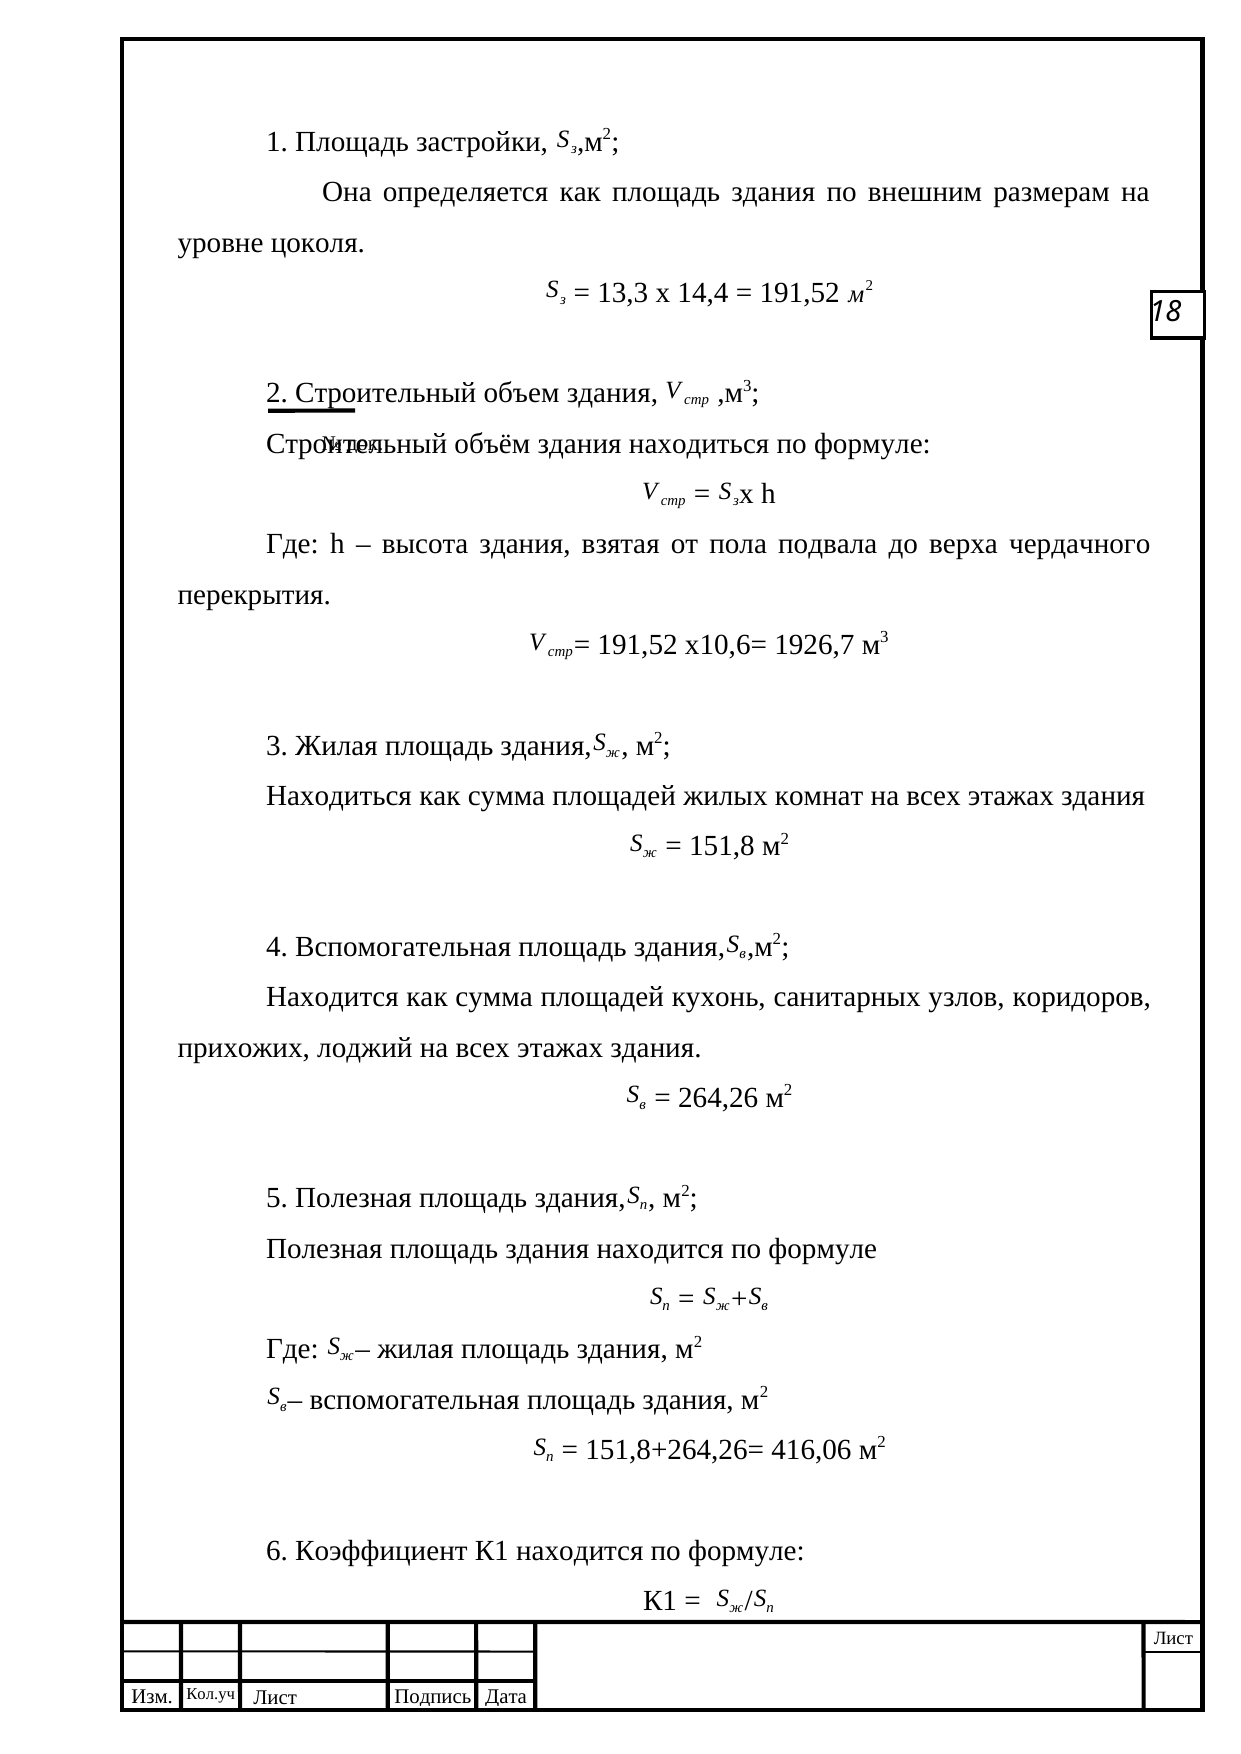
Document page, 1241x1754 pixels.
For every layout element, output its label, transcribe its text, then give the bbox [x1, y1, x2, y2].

text – вспомогательная площадь здания, м2 [177, 1382, 1152, 1415]
text Она определяется как площадь здания по внешним размерам на уровне цоколя. [177, 174, 1152, 258]
text Находиться как сумма площадей жилых комнат на всех этажах здания [177, 778, 1152, 812]
text = 151,8 м2 [177, 828, 1152, 862]
text Полезная площадь здания находится по формуле [177, 1231, 1152, 1264]
text Где: – жилая площадь здания, м2 [177, 1332, 1152, 1365]
text = + [177, 1281, 1152, 1315]
text = 191,52 х10,6= 1926,7 м3 [177, 627, 1152, 661]
text = 151,8+264,26= 416,06 м2 [177, 1432, 1152, 1466]
text 5. Полезная площадь здания,, м2; [177, 1181, 1152, 1214]
text Находится как сумма площадей кухонь, санитарных узлов, коридоров, прихожих, лоджий на всех этажах здания. [177, 979, 1152, 1063]
text 6. Коэффициент К1 находится по формуле: [177, 1533, 1152, 1566]
text 4. Вспомогательная площадь здания,,м2; [177, 929, 1152, 963]
text 3. Жилая площадь здания,, м2; [177, 728, 1152, 761]
text = 13,3 х 14,4 = 191,52 [177, 275, 1152, 308]
text = х h [177, 476, 1152, 510]
text Строительный объём здания находиться по формуле: [177, 426, 1152, 459]
text = 264,26 м2 [177, 1080, 1152, 1113]
text Где: h – высота здания, взятая от пола подвала до верха чердачного перекрытия. [177, 527, 1152, 610]
text К1 = / [177, 1583, 1152, 1617]
text 1. Площадь застройки, ,м2; [177, 124, 1152, 158]
text 2. Строительный объем здания, ,м3; [177, 376, 1152, 409]
